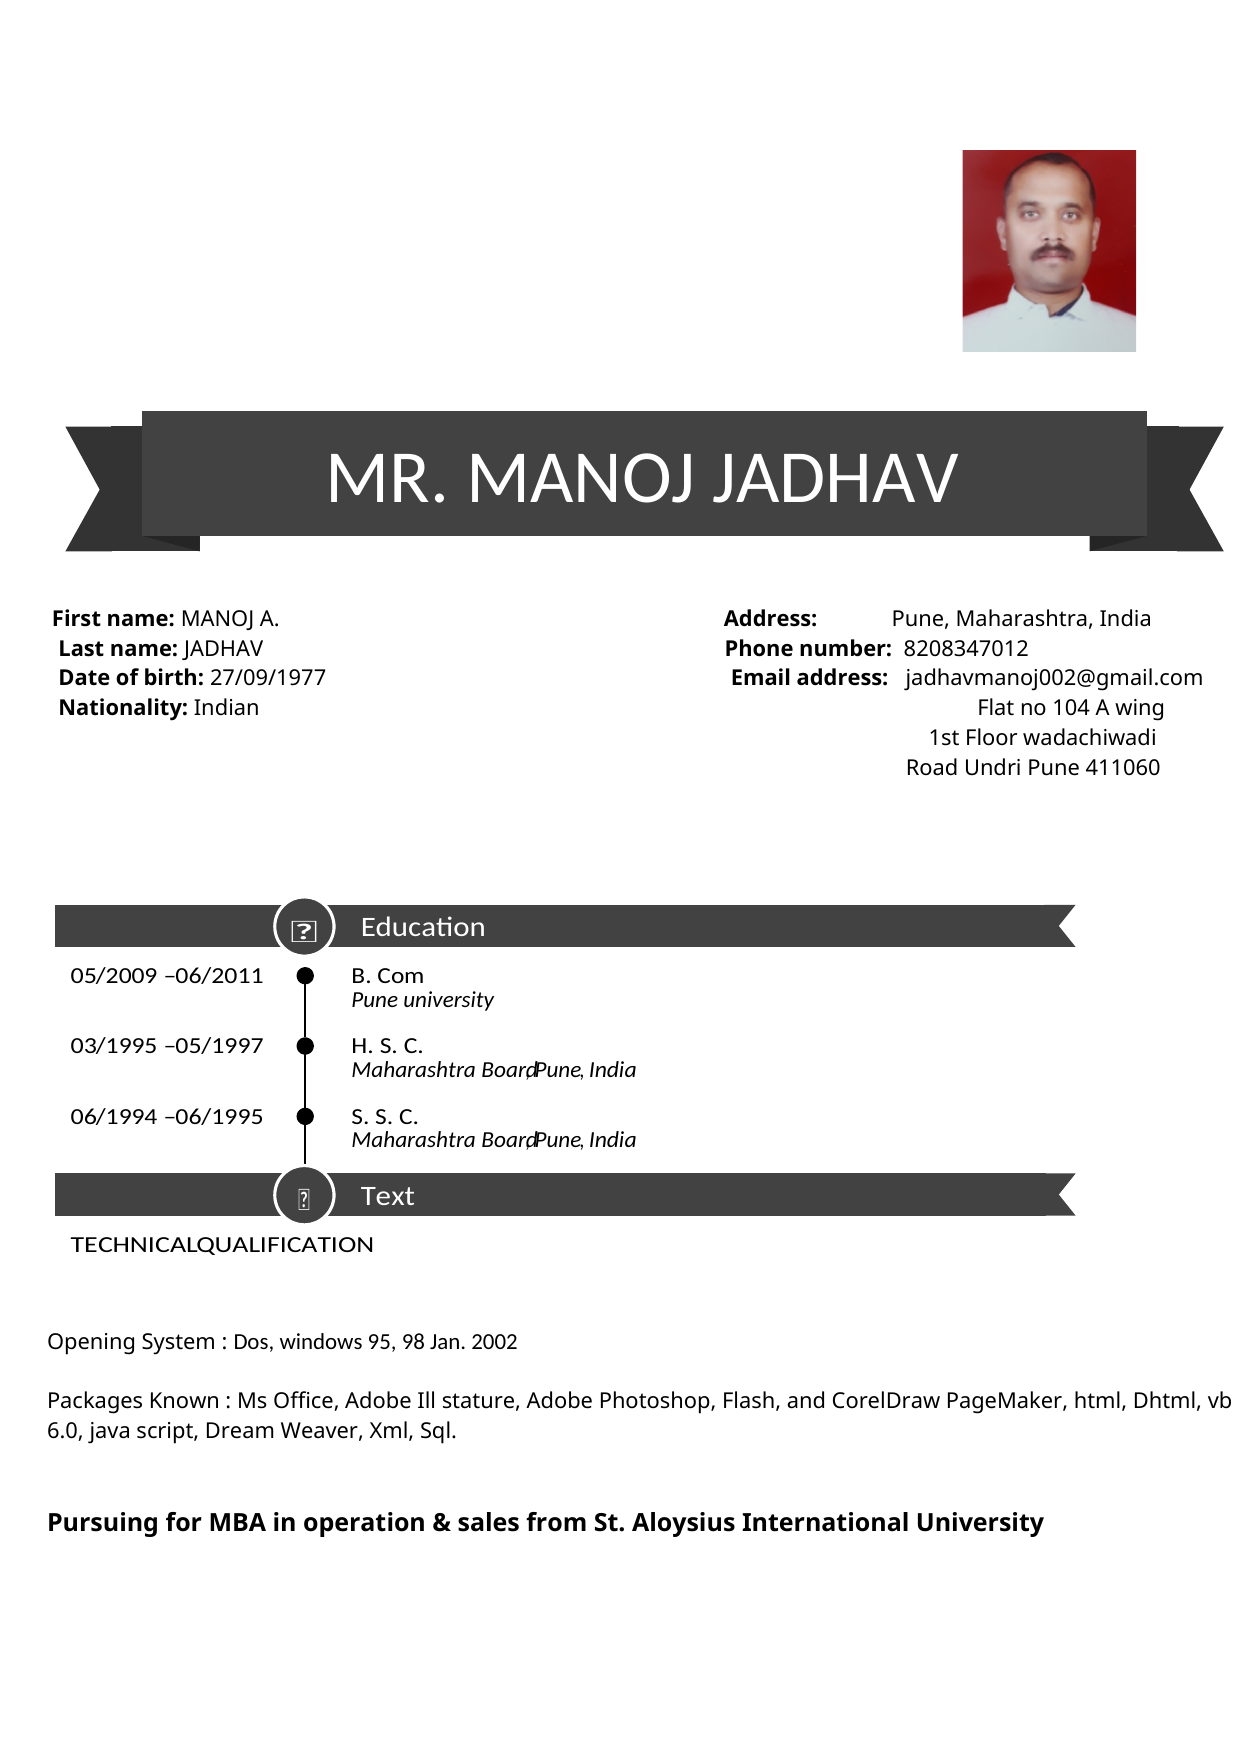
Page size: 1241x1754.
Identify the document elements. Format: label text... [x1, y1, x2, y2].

text Opening System : Dos, windows 95, 98 Jan. 2002 [47, 1326, 1237, 1356]
text Packages Known : Ms Office, Adobe Ill stature, Adobe Photoshop, Flash, and CorelDraw PageMaker, html, Dhtml, vb [47, 1385, 1237, 1415]
text MR. MANOJ JADHAV [47, 429, 1237, 521]
text Nationality: Indian Flat no 104 A wing [47, 692, 1237, 722]
text Road Undri Pune 411060 [47, 752, 1237, 782]
text Pursuing for MBA in operation & sales from St. Aloysius International University [47, 1504, 1237, 1538]
text Last name: JADHAV Phone number: 8208347012 [47, 633, 1237, 662]
picture [962, 150, 1137, 352]
text 1st Floor wadachiwadi [47, 722, 1237, 752]
text First name: MANOJ A. Address: Pune, Maharashtra, India [0, 603, 1237, 633]
text 6.0, java script, Dream Weaver, Xml, Sql. [47, 1415, 1237, 1445]
text Date of birth: 27/09/1977 Email address: jadhavmanoj002@gmail.com [47, 662, 1237, 692]
